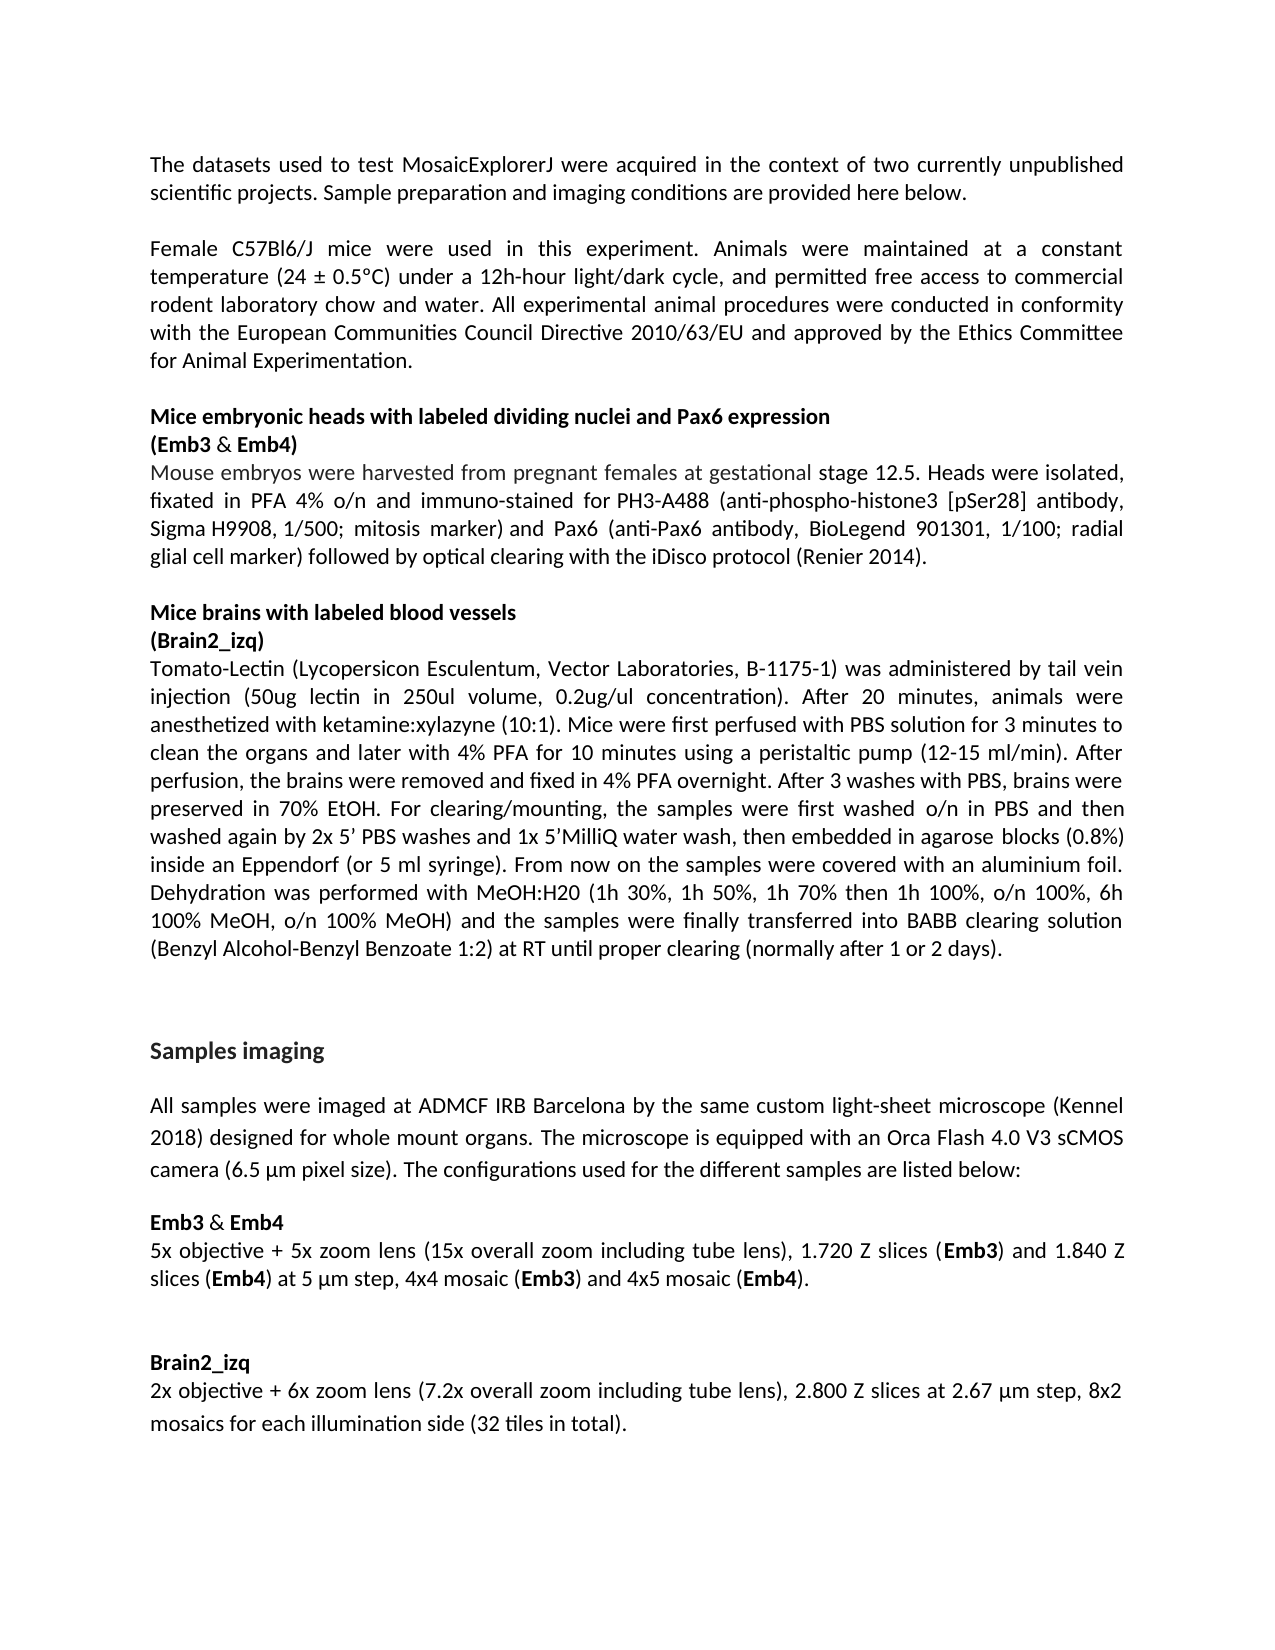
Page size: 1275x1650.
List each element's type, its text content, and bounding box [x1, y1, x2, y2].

text (Emb3 & Emb4) [150, 430, 1125, 458]
text Samples imaging [150, 1035, 1125, 1066]
text 5x objective + 5x zoom lens (15x overall zoom including tube lens), 1.720 Z slices (Emb3) and 1.840 Z slices (Emb4) at 5 µm step, 4x4 mosaic (Emb3) and 4x5 mosaic (Emb4). [150, 1236, 1125, 1292]
text Female C57Bl6/J mice were used in this experiment. Animals were maintained at a constant temperature (24 ± 0.5ºC) under a 12h-hour light/dark cycle, and permitted free access to commercial rodent laboratory chow and water. All experimental animal procedures were conducted in conformity with the European Communities Council Directive 2010/63/EU and approved by the Ethics Committee for Animal Experimentation. [150, 234, 1125, 374]
text Mouse embryos were harvested from pregnant females at gestational stage 12.5. Heads were isolated, fixated in PFA 4% o/n and immuno-stained for PH3-A488 (anti-phospho-histone3 [pSer28] antibody, Sigma H9908, 1/500; mitosis marker) and Pax6 (anti-Pax6 antibody, BioLegend 901301, 1/100; radial glial cell marker) followed by optical clearing with the iDisco protocol (Renier 2014). [150, 458, 1125, 570]
text Emb3 & Emb4 [150, 1208, 1125, 1236]
text All samples were imaged at ADMCF IRB Barcelona by the same custom light-sheet microscope (Kennel 2018) designed for whole mount organs. The microscope is equipped with an Orca Flash 4.0 V3 sCMOS camera (6.5 µm pixel size). The configurations used for the different samples are listed below: [150, 1091, 1125, 1183]
text Tomato-Lectin (Lycopersicon Esculentum, Vector Laboratories, B-1175-1) was administered by tail vein injection (50ug lectin in 250ul volume, 0.2ug/ul concentration). After 20 minutes, animals were anesthetized with ketamine:xylazyne (10:1). Mice were first perfused with PBS solution for 3 minutes to clean the organs and later with 4% PFA for 10 minutes using a peristaltic pump (12-15 ml/min). After perfusion, the brains were removed and fixed in 4% PFA overnight. After 3 washes with PBS, brains were preserved in 70% EtOH. For clearing/mounting, the samples were first washed o/n in PBS and then washed again by 2x 5’ PBS washes and 1x 5’MilliQ water wash, then embedded in agarose blocks (0.8%) inside an Eppendorf (or 5 ml syringe). From now on the samples were covered with an aluminium foil. Dehydration was performed with MeOH:H20 (1h 30%, 1h 50%, 1h 70% then 1h 100%, o/n 100%, 6h 100% MeOH, o/n 100% MeOH) and the samples were finally transferred into BABB clearing solution (Benzyl Alcohol-Benzyl Benzoate 1:2) at RT until proper clearing (normally after 1 or 2 days). [150, 654, 1125, 963]
text 2x objective + 6x zoom lens (7.2x overall zoom including tube lens), 2.800 Z slices at 2.67 µm step, 8x2 mosaics for each illumination side (32 tiles in total). [150, 1376, 1125, 1437]
text The datasets used to test MosaicExplorerJ were acquired in the context of two currently unpublished scientific projects. Sample preparation and imaging conditions are provided here below. [150, 150, 1125, 206]
text Mice brains with labeled blood vessels [150, 598, 1125, 626]
text Mice embryonic heads with labeled dividing nuclei and Pax6 expression [150, 402, 1125, 430]
text (Brain2_izq) [150, 626, 1125, 654]
text Brain2_izq [150, 1348, 1125, 1376]
